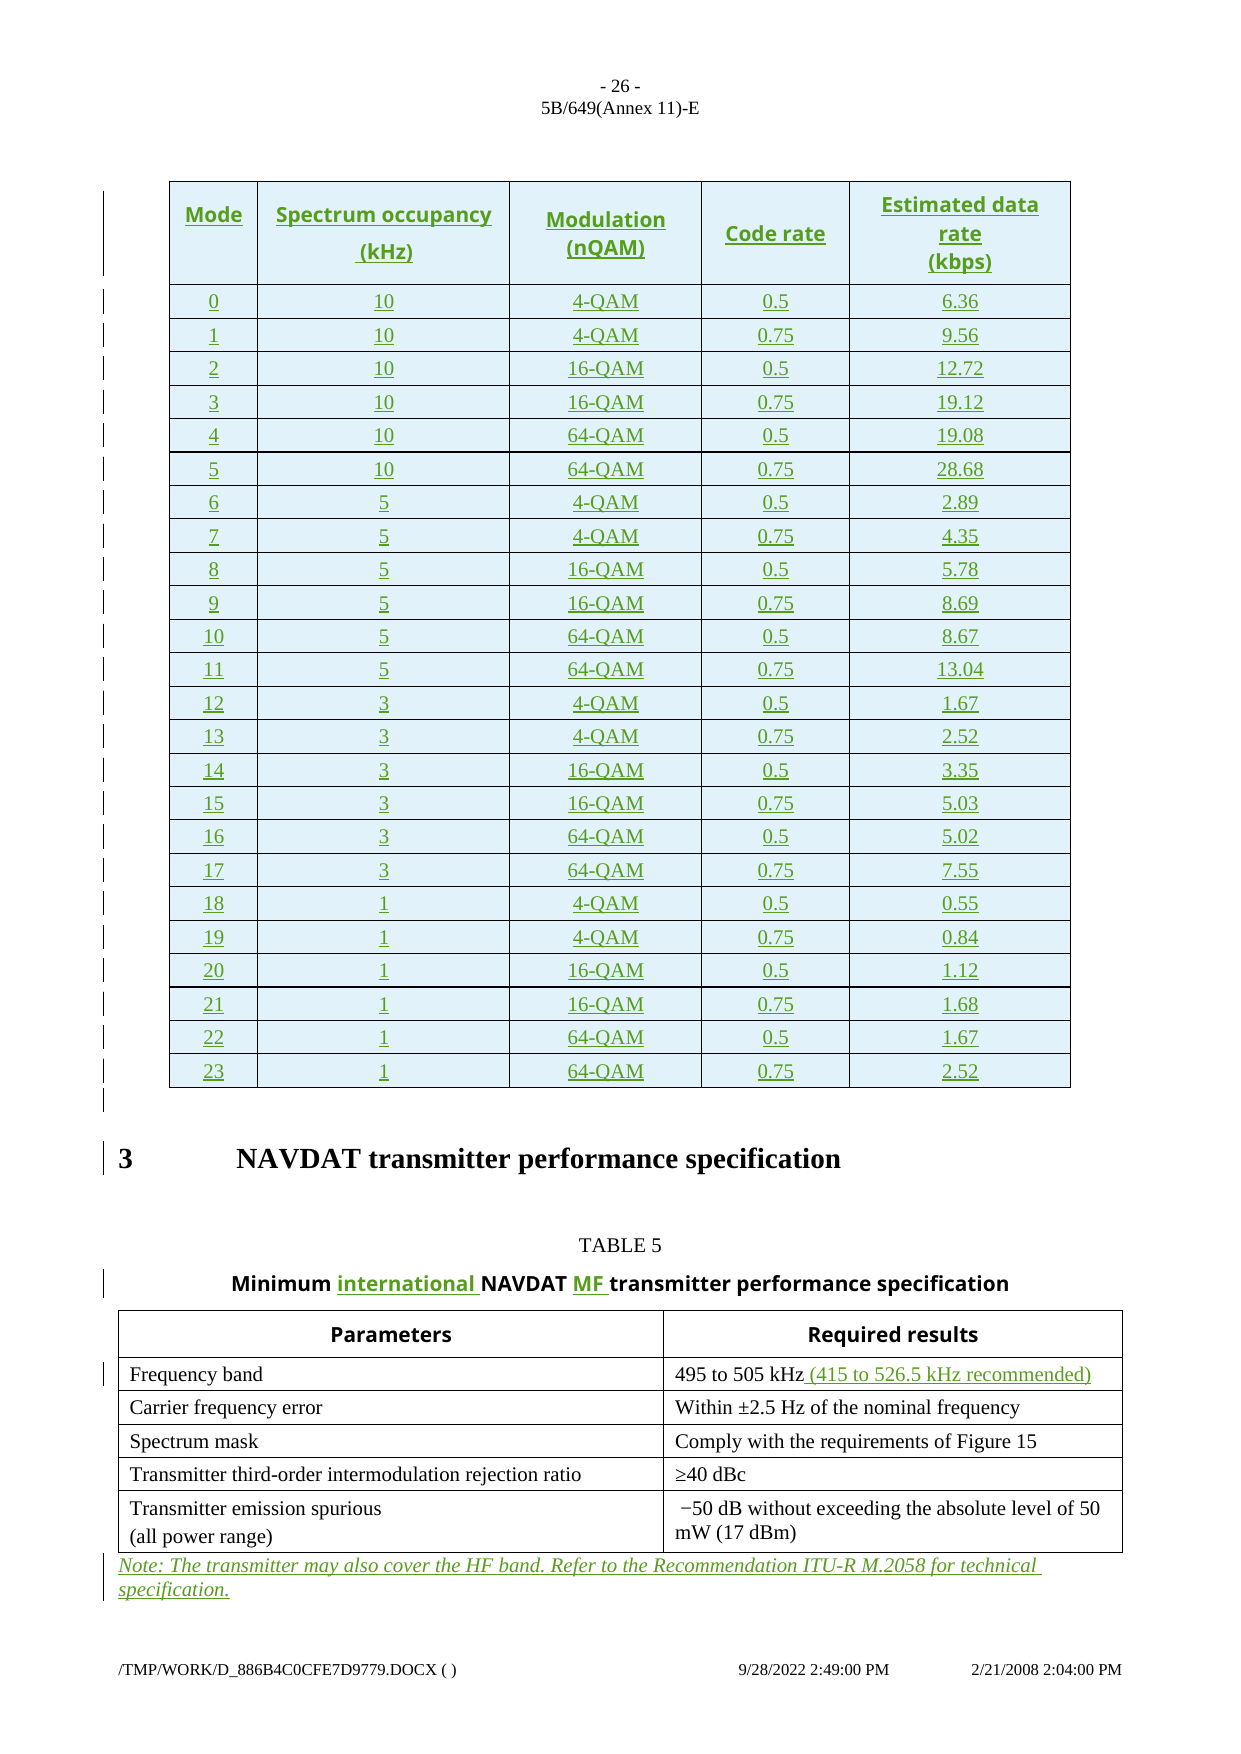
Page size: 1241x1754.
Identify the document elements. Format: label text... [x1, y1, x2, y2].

text TABLE 5 [118, 1233, 1122, 1257]
table_cell 495 to 505 kHz [664, 1358, 1122, 1390]
title Minimum NAVDAT transmitter performance specification [118, 1269, 1122, 1298]
table_cell Carrier frequency error [119, 1391, 663, 1423]
table_header Required results [664, 1311, 1122, 1357]
table_cell Transmitter emission spurious (all power range) [119, 1491, 663, 1552]
table_cell Transmitter third-order intermodulation rejection ratio [119, 1458, 663, 1490]
table_cell Frequency band [119, 1358, 663, 1390]
subtitle 3 NAVDAT transmitter performance specification [118, 1141, 1122, 1174]
table_cell −50 dB without exceeding the absolute level of 50 mW (17 dBm) [664, 1491, 1122, 1552]
table_cell ≥40 dBc [664, 1458, 1122, 1490]
table_cell Comply with the requirements of Figure 15 [664, 1425, 1122, 1457]
table_header Parameters [119, 1311, 663, 1357]
table_cell Spectrum mask [119, 1425, 663, 1457]
table_cell Within ±2.5 Hz of the nominal frequency [664, 1391, 1122, 1423]
